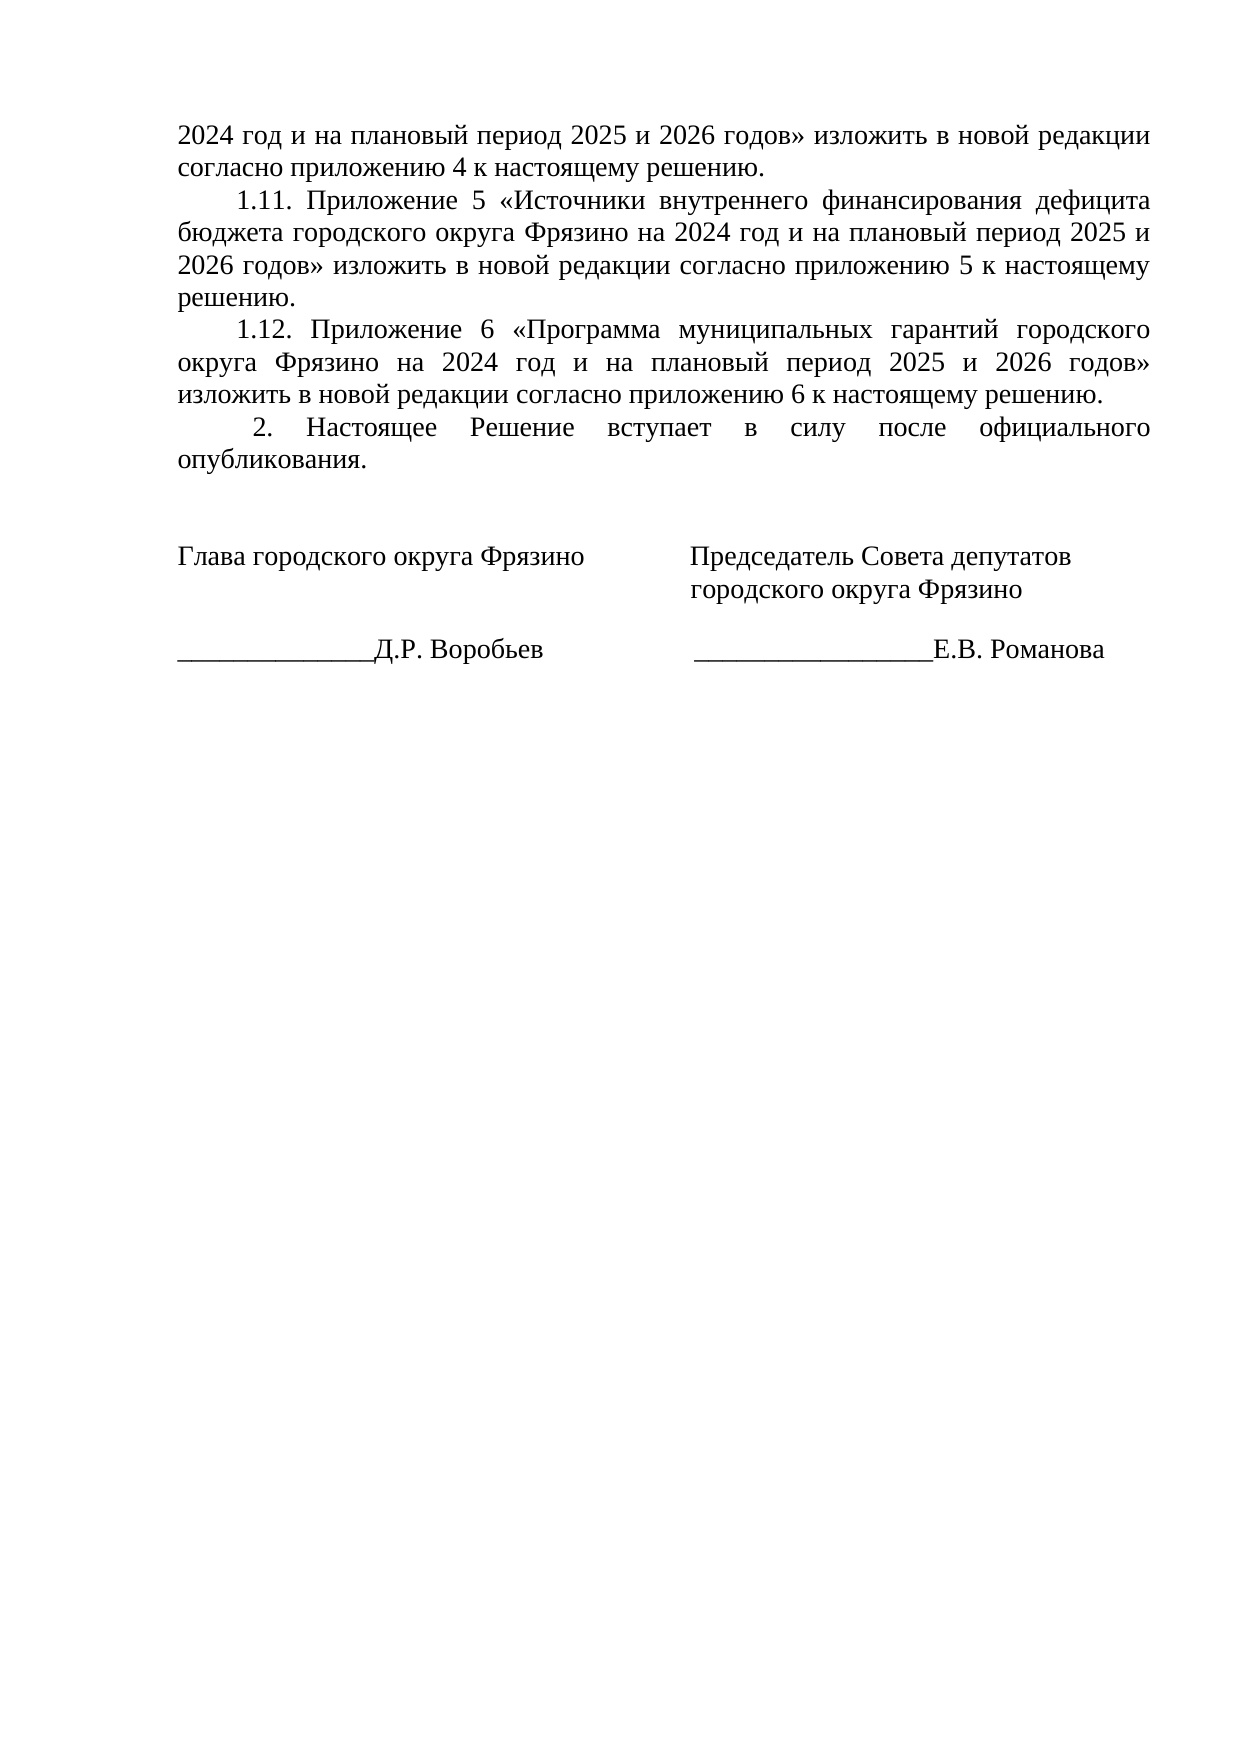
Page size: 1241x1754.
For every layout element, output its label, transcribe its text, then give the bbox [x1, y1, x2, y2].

text 1.12. Приложение 6 «Программа муниципальных гарантий городского округа Фрязино на 2024 год и на плановый период 2025 и 2026 годов» изложить в новой редакции согласно приложению 6 к настоящему решению. [177, 312, 1152, 410]
text 2. Настоящее Решение вступает в силу после официального опубликования. [177, 410, 1152, 474]
text ______________Д.Р. Воробьев _________________Е.В. Романова [177, 632, 1152, 664]
text 1.11. Приложение 5 «Источники внутреннего финансирования дефицита бюджета городского округа Фрязино на 2024 год и на плановый период 2025 и 2026 годов» изложить в новой редакции согласно приложению 5 к настоящему решению. [177, 183, 1152, 312]
text Глава городского округа Фрязино Председатель Совета депутатов [177, 539, 1152, 572]
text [177, 118, 1152, 183]
text городского округа Фрязино [177, 572, 1152, 604]
